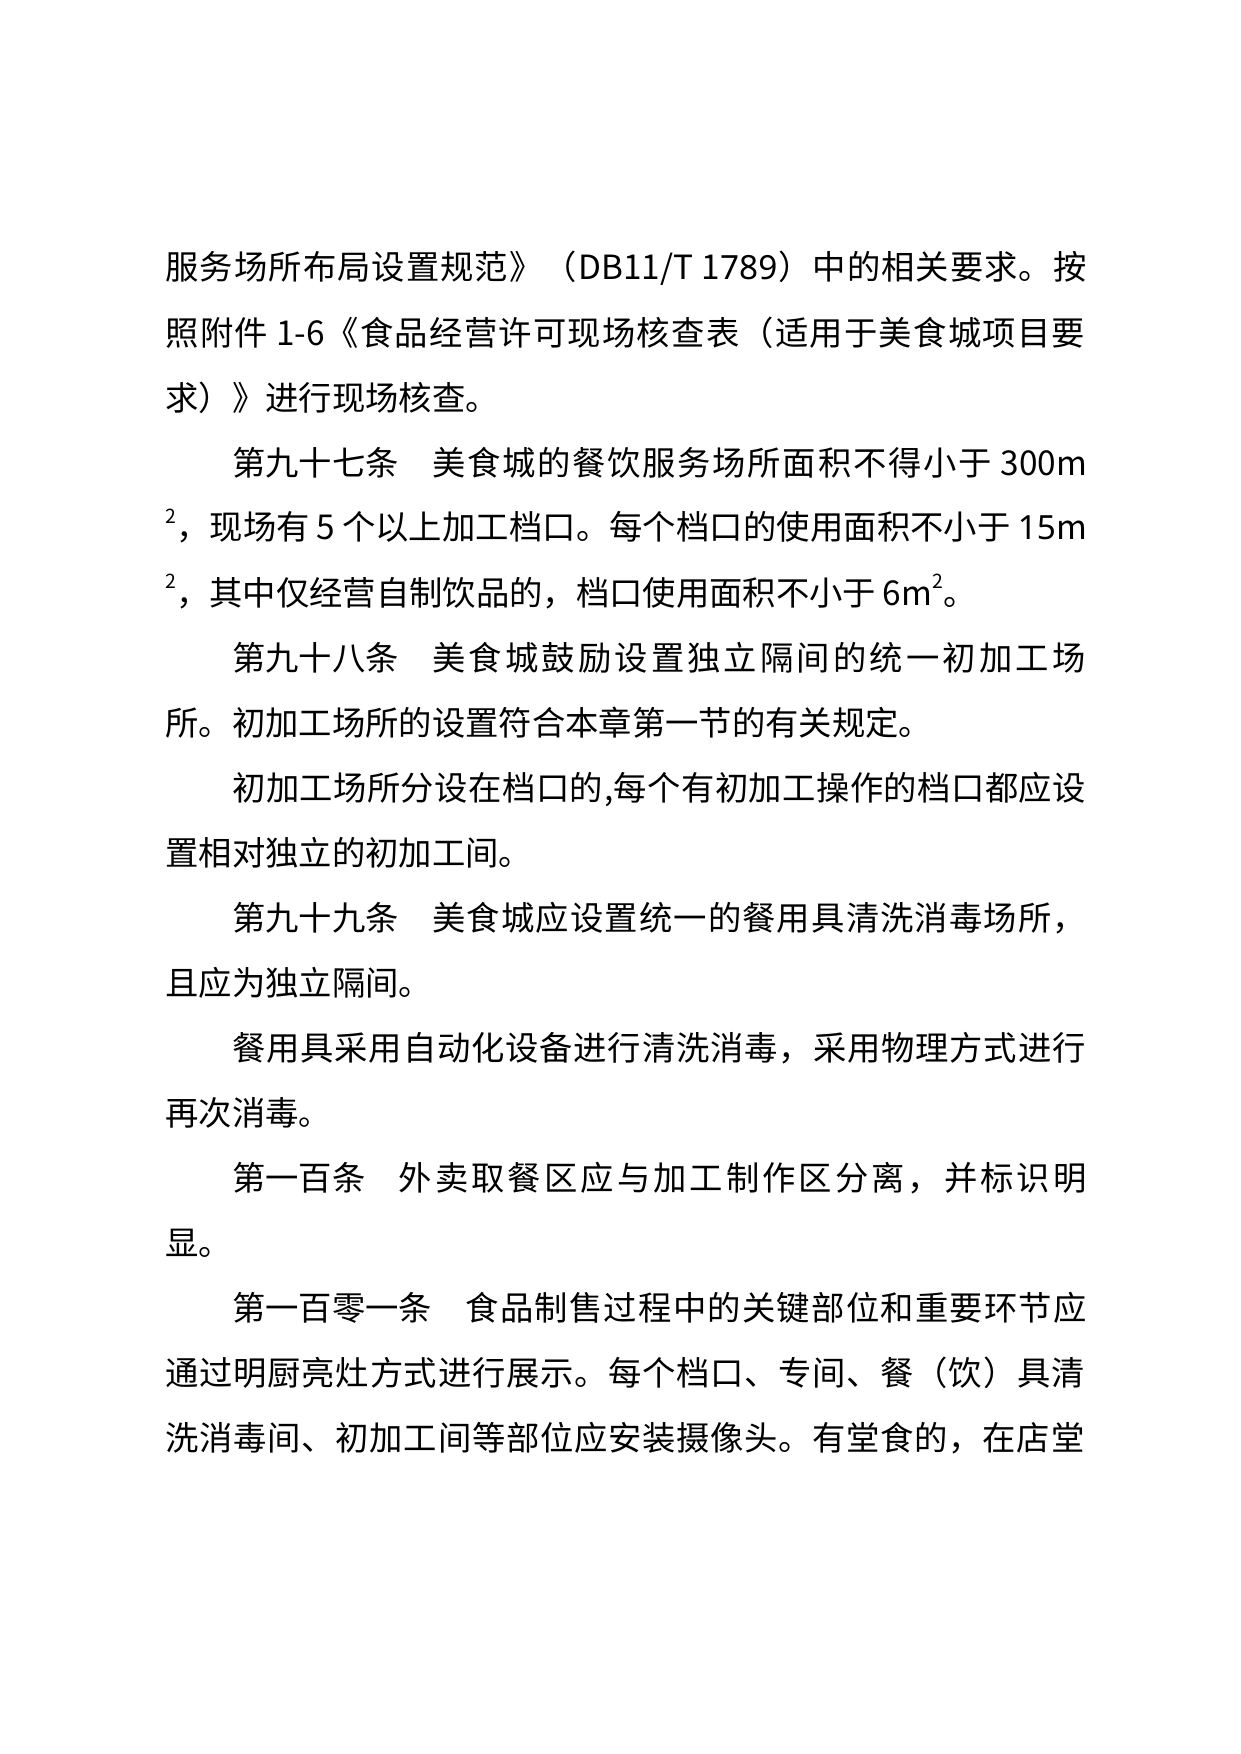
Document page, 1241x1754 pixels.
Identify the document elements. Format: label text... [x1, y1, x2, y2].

list 美食城应设置统一的餐用具清洗消毒场所，且应为独立隔间。 [165, 883, 1087, 1013]
text 初加工场所分设在档口的,每个有初加工操作的档口都应设置相对独立的初加工间。 [165, 753, 1087, 883]
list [165, 233, 1087, 428]
list 外卖取餐区应与加工制作区分离，并标识明显。 [165, 1143, 1087, 1273]
list 美食城鼓励设置独立隔间的统一初加工场所。初加工场所的设置符合本章第一节的有关规定。 [165, 623, 1087, 753]
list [165, 1273, 1087, 1468]
list 美食城的餐饮服务场所面积不得小于300m2，现场有5个以上加工档口。每个档口的使用面积不小于15m2，其中仅经营自制饮品的，档口使用面积不小于6m2。 [165, 428, 1087, 623]
text 餐用具采用自动化设备进行清洗消毒，采用物理方式进行再次消毒。 [165, 1013, 1087, 1143]
